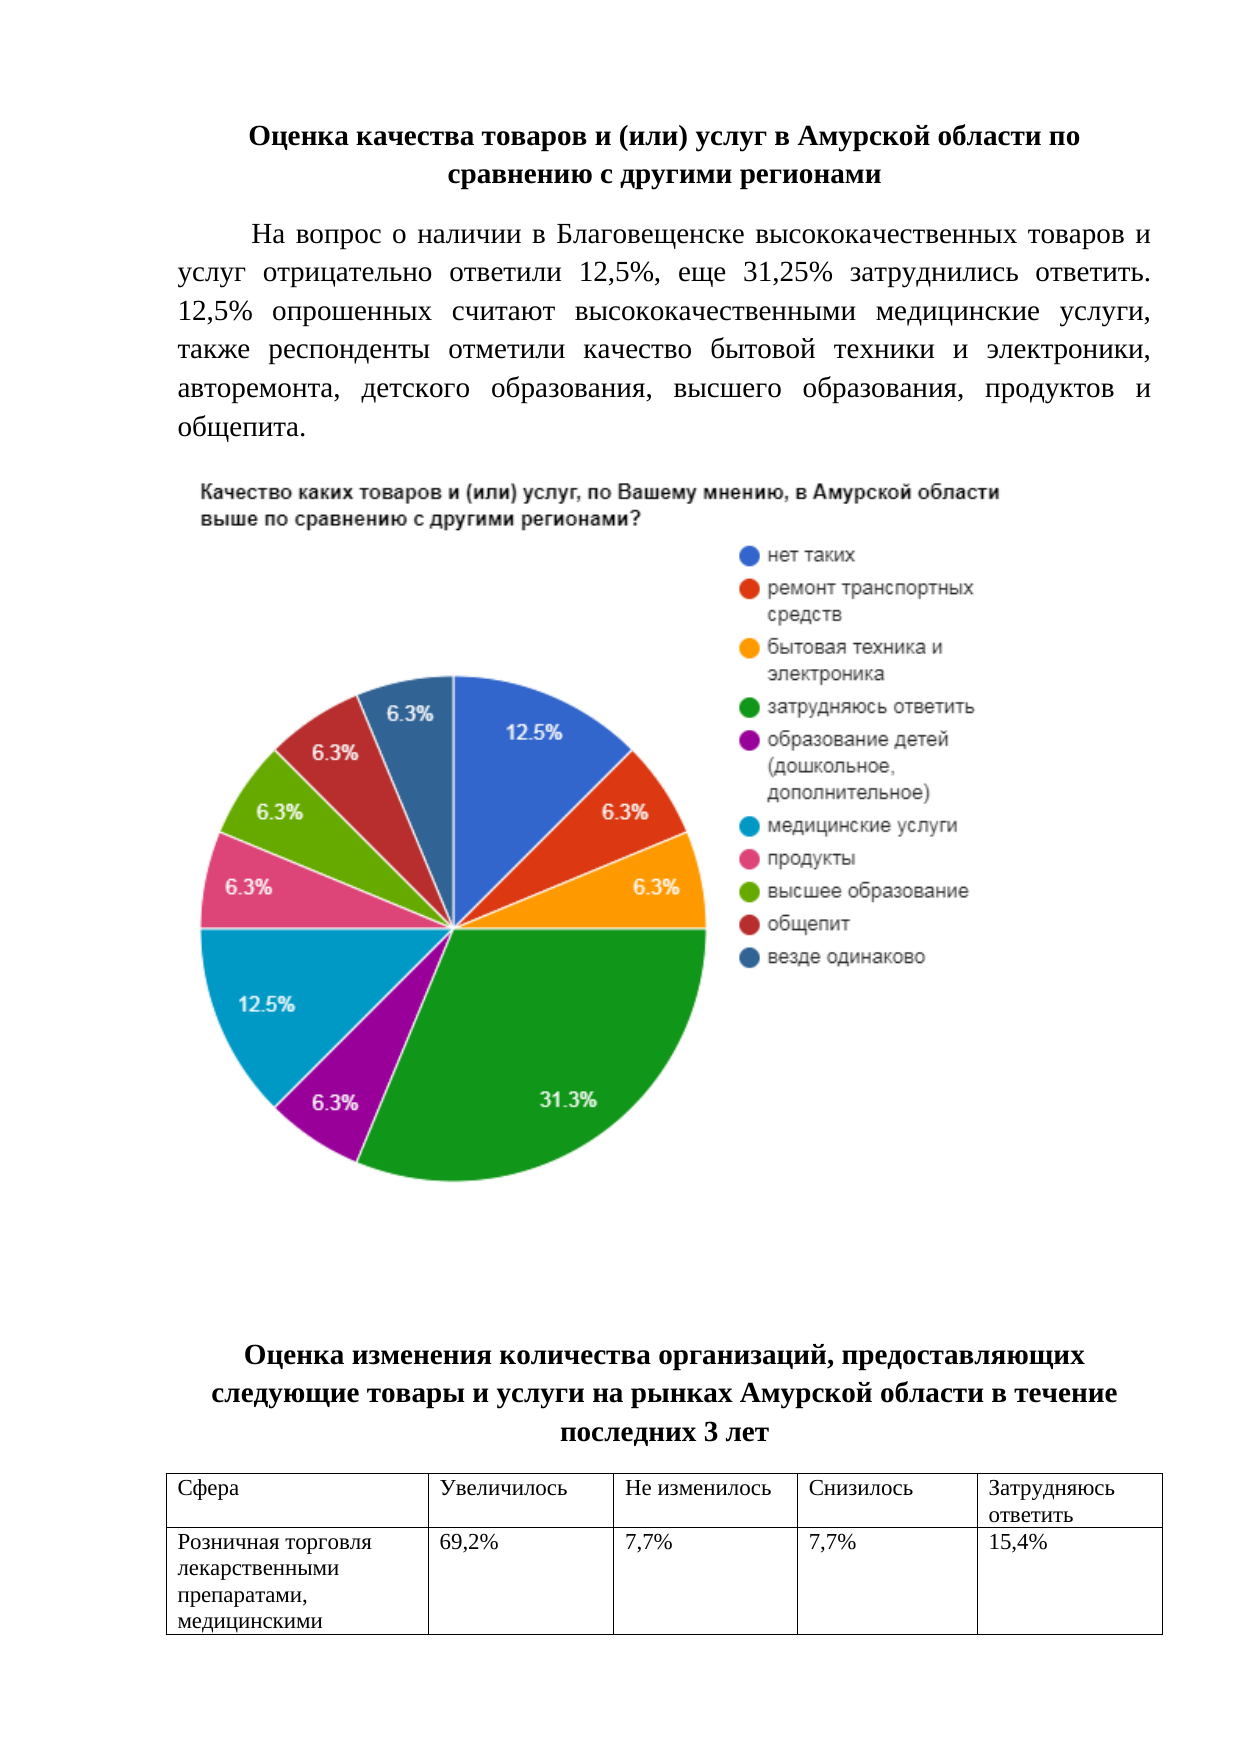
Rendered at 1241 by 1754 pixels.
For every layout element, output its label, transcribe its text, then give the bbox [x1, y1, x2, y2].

table_cell 7,7% [798, 1528, 977, 1633]
picture [177, 468, 1021, 1312]
table_cell 15,4% [978, 1528, 1162, 1633]
table_header Снизилось [798, 1474, 977, 1527]
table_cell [167, 1528, 428, 1633]
table_cell 69,2% [429, 1528, 613, 1633]
table_header Не изменилось [614, 1474, 797, 1527]
table_header Сфера [167, 1474, 428, 1527]
text Оценка изменения количества организаций, предоставляющих следующие товары и услуги на рынках Амурской области в течение последних 3 лет [177, 1337, 1152, 1447]
table_cell 7,7% [614, 1528, 797, 1633]
table_header Затрудняюсь ответить [978, 1474, 1162, 1527]
text На вопрос о наличии в Благовещенске высококачественных товаров и услуг отрицательно ответили 12,5%, еще 31,25% затруднились ответить. 12,5% опрошенных считают высококачественными медицинские услуги, также респонденты отметили качество бытовой техники и электроники, авторемонта, детского образования, высшего образования, продуктов и общепита. [177, 216, 1152, 442]
text Оценка качества товаров и (или) услуг в Амурской области по сравнению с другими регионами [177, 118, 1152, 190]
table_header Увеличилось [429, 1474, 613, 1527]
